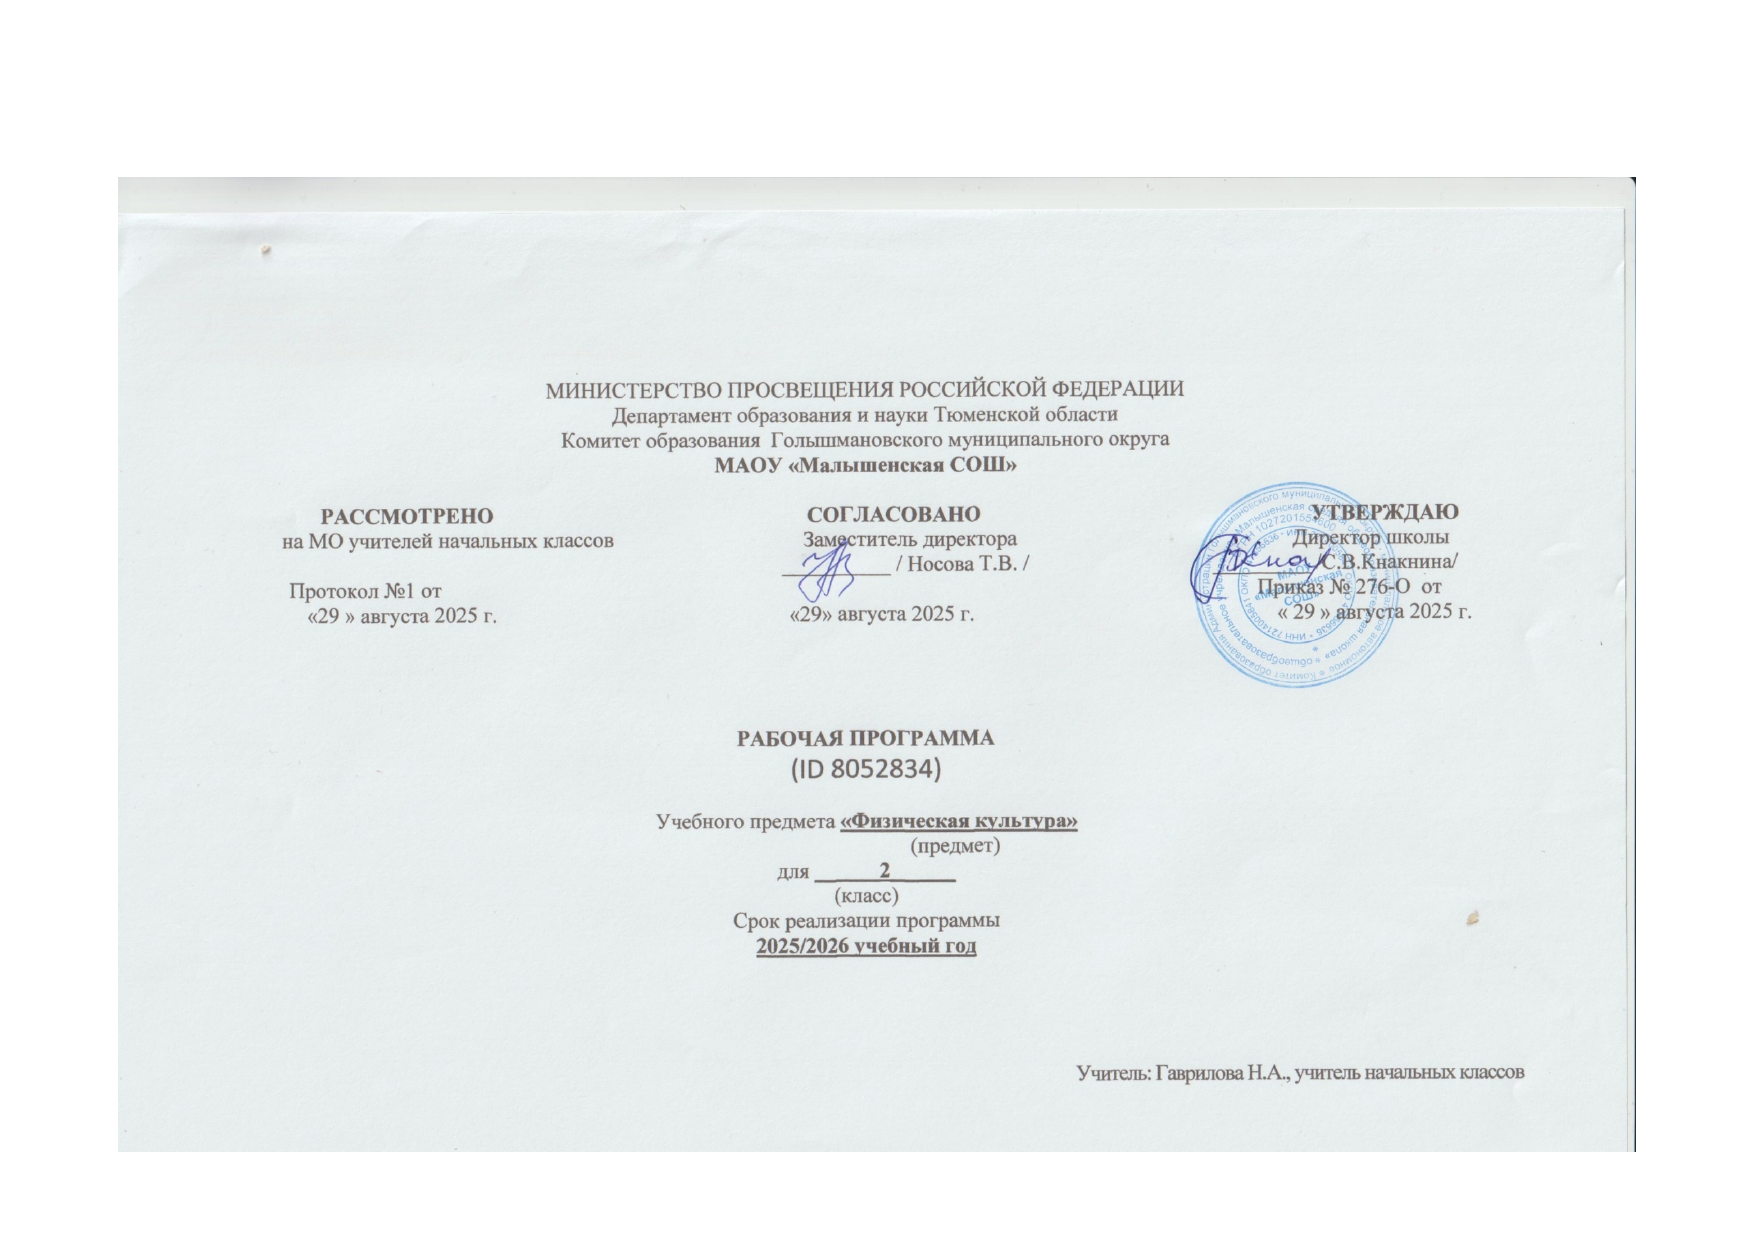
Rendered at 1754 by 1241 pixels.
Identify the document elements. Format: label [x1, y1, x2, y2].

picture [118, 177, 1636, 1152]
